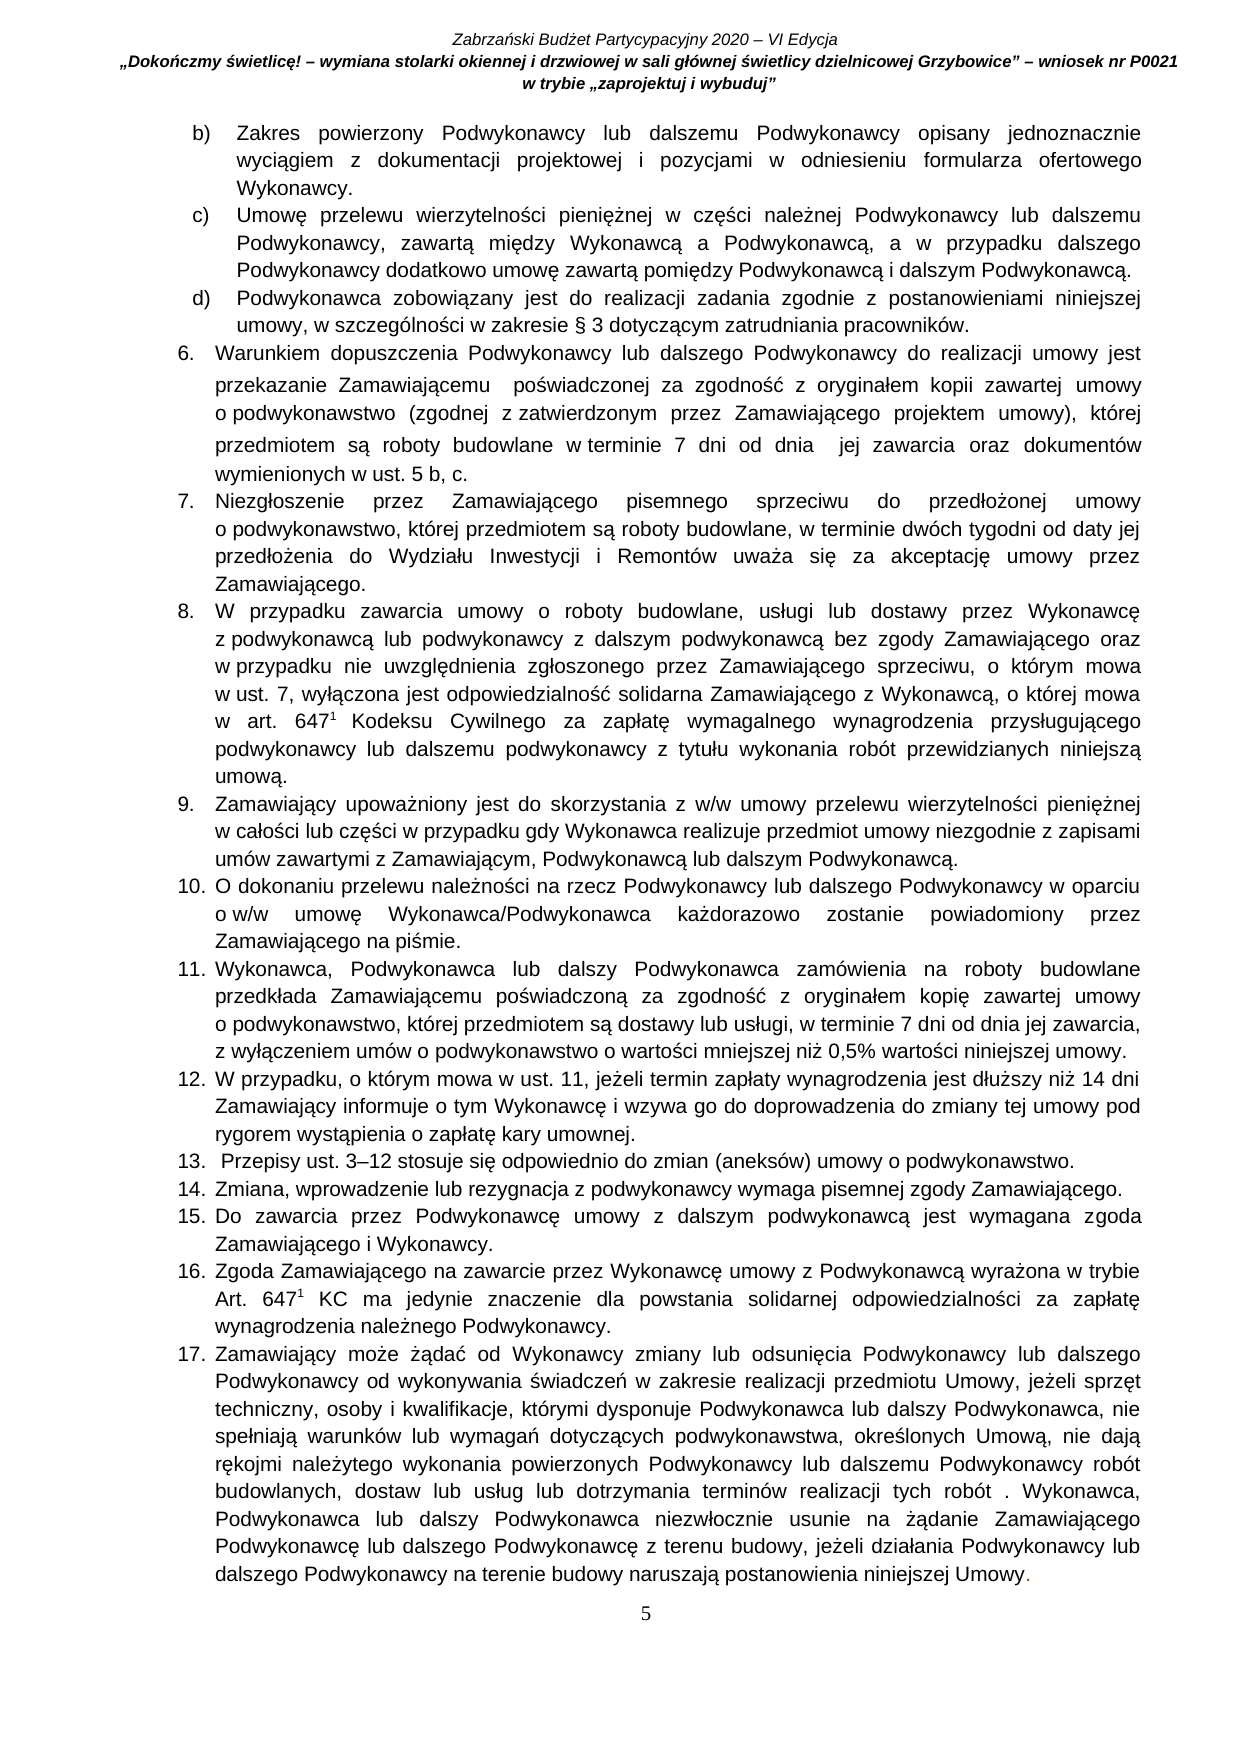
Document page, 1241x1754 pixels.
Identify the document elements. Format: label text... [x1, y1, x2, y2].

list Zamawiający może żądać od Wykonawcy zmiany lub odsunięcia Podwykonawcy lub dalszego Podwykonawcy od wykonywania świadczeń w zakresie realizacji przedmiotu Umowy, jeżeli sprzęt techniczny, osoby i kwalifikacje, którymi dysponuje Podwykonawca lub dalszy Podwykonawca, nie spełniają warunków lub wymagań dotyczących podwykonawstwa, określonych Umową, nie dają rękojmi należytego wykonania powierzonych Podwykonawcy lub dalszemu Podwykonawcy robót budowlanych, dostaw lub usług lub dotrzymania terminów realizacji tych robót . Wykonawca, Podwykonawca lub dalszy Podwykonawca niezwłocznie usunie na żądanie Zamawiającego Podwykonawcę lub dalszego Podwykonawcę z terenu budowy, jeżeli działania Podwykonawcy lub dalszego Podwykonawcy na terenie budowy naruszają postanowienia niniejszej Umowy. [177, 1341, 1142, 1585]
list Umowę przelewu wierzytelności pieniężnej w części należnej Podwykonawcy lub dalszemu Podwykonawcy, zawartą między Wykonawcą a Podwykonawcą, a w przypadku dalszego Podwykonawcy dodatkowo umowę zawartą pomiędzy Podwykonawcą i dalszym Podwykonawcą. [192, 203, 1142, 282]
list Do zawarcia przez Podwykonawcę umowy z dalszym podwykonawcą jest wymagana zgoda Zamawiającego i Wykonawcy. [177, 1204, 1142, 1255]
list Zamawiający upoważniony jest do skorzystania z w/w umowy przelewu wierzytelności pieniężnej w całości lub części w przypadku gdy Wykonawca realizuje przedmiot umowy niezgodnie z zapisami umów zawartymi z Zamawiającym, Podwykonawcą lub dalszym Podwykonawcą. [177, 791, 1142, 870]
list Niezgłoszenie przez Zamawiającego pisemnego sprzeciwu do przedłożonej umowy o podwykonawstwo, której przedmiotem są roboty budowlane, w terminie dwóch tygodni od daty jej przedłożenia do Wydziału Inwestycji i Remontów uważa się za akceptację umowy przez Zamawiającego. [177, 489, 1142, 595]
list Zmiana, wprowadzenie lub rezygnacja z podwykonawcy wymaga pisemnej zgody Zamawiającego. [177, 1176, 1142, 1200]
list Przepisy ust. 3–12 stosuje się odpowiednio do zmian (aneksów) umowy o podwykonawstwo. [177, 1149, 1142, 1173]
list Wykonawca, Podwykonawca lub dalszy Podwykonawca zamówienia na roboty budowlane przedkłada Zamawiającemu poświadczoną za zgodność z oryginałem kopię zawartej umowy o podwykonawstwo, której przedmiotem są dostawy lub usługi, w terminie 7 dni od dnia jej zawarcia, z wyłączeniem umów o podwykonawstwo o wartości mniejszej niż 0,5% wartości niniejszej umowy. [177, 956, 1142, 1063]
list Zakres powierzony Podwykonawcy lub dalszemu Podwykonawcy opisany jednoznacznie wyciągiem z dokumentacji projektowej i pozycjami w odniesieniu formularza ofertowego Wykonawcy. [192, 120, 1142, 199]
list Podwykonawca zobowiązany jest do realizacji zadania zgodnie z postanowieniami niniejszej umowy, w szczególności w zakresie § 3 dotyczącym zatrudniania pracowników. [192, 285, 1142, 337]
list Zgoda Zamawiającego na zawarcie przez Wykonawcę umowy z Podwykonawcą wyrażona w trybie Art. 6471 KC ma jedynie znaczenie dla powstania solidarnej odpowiedzialności za zapłatę wynagrodzenia należnego Podwykonawcy. [177, 1259, 1142, 1338]
list W przypadku, o którym mowa w ust. 11, jeżeli termin zapłaty wynagrodzenia jest dłuższy niż 14 dni Zamawiający informuje o tym Wykonawcę i wzywa go do doprowadzenia do zmiany tej umowy pod rygorem wystąpienia o zapłatę kary umownej. [177, 1066, 1142, 1145]
list O dokonaniu przelewu należności na rzecz Podwykonawcy lub dalszego Podwykonawcy w oparciu o w/w umowę Wykonawca/Podwykonawca każdorazowo zostanie powiadomiony przez Zamawiającego na piśmie. [177, 874, 1142, 953]
list Warunkiem dopuszczenia Podwykonawcy lub dalszego Podwykonawcy do realizacji umowy jest przekazanie Zamawiającemu poświadczonej za zgodność z oryginałem kopii zawartej umowy o podwykonawstwo (zgodnej z zatwierdzonym przez Zamawiającego projektem umowy), której przedmiotem są roboty budowlane w terminie 7 dni od dnia jej zawarcia oraz dokumentów wymienionych w ust. 5 b, c. [177, 340, 1142, 485]
list W przypadku zawarcia umowy o roboty budowlane, usługi lub dostawy przez Wykonawcę z podwykonawcą lub podwykonawcy z dalszym podwykonawcą bez zgody Zamawiającego oraz w przypadku nie uwzględnienia zgłoszonego przez Zamawiającego sprzeciwu, o którym mowa w ust. 7, wyłączona jest odpowiedzialność solidarna Zamawiającego z Wykonawcą, o której mowa w art. 6471 Kodeksu Cywilnego za zapłatę wymagalnego wynagrodzenia przysługującego podwykonawcy lub dalszemu podwykonawcy z tytułu wykonania robót przewidzianych niniejszą umową. [177, 599, 1142, 788]
